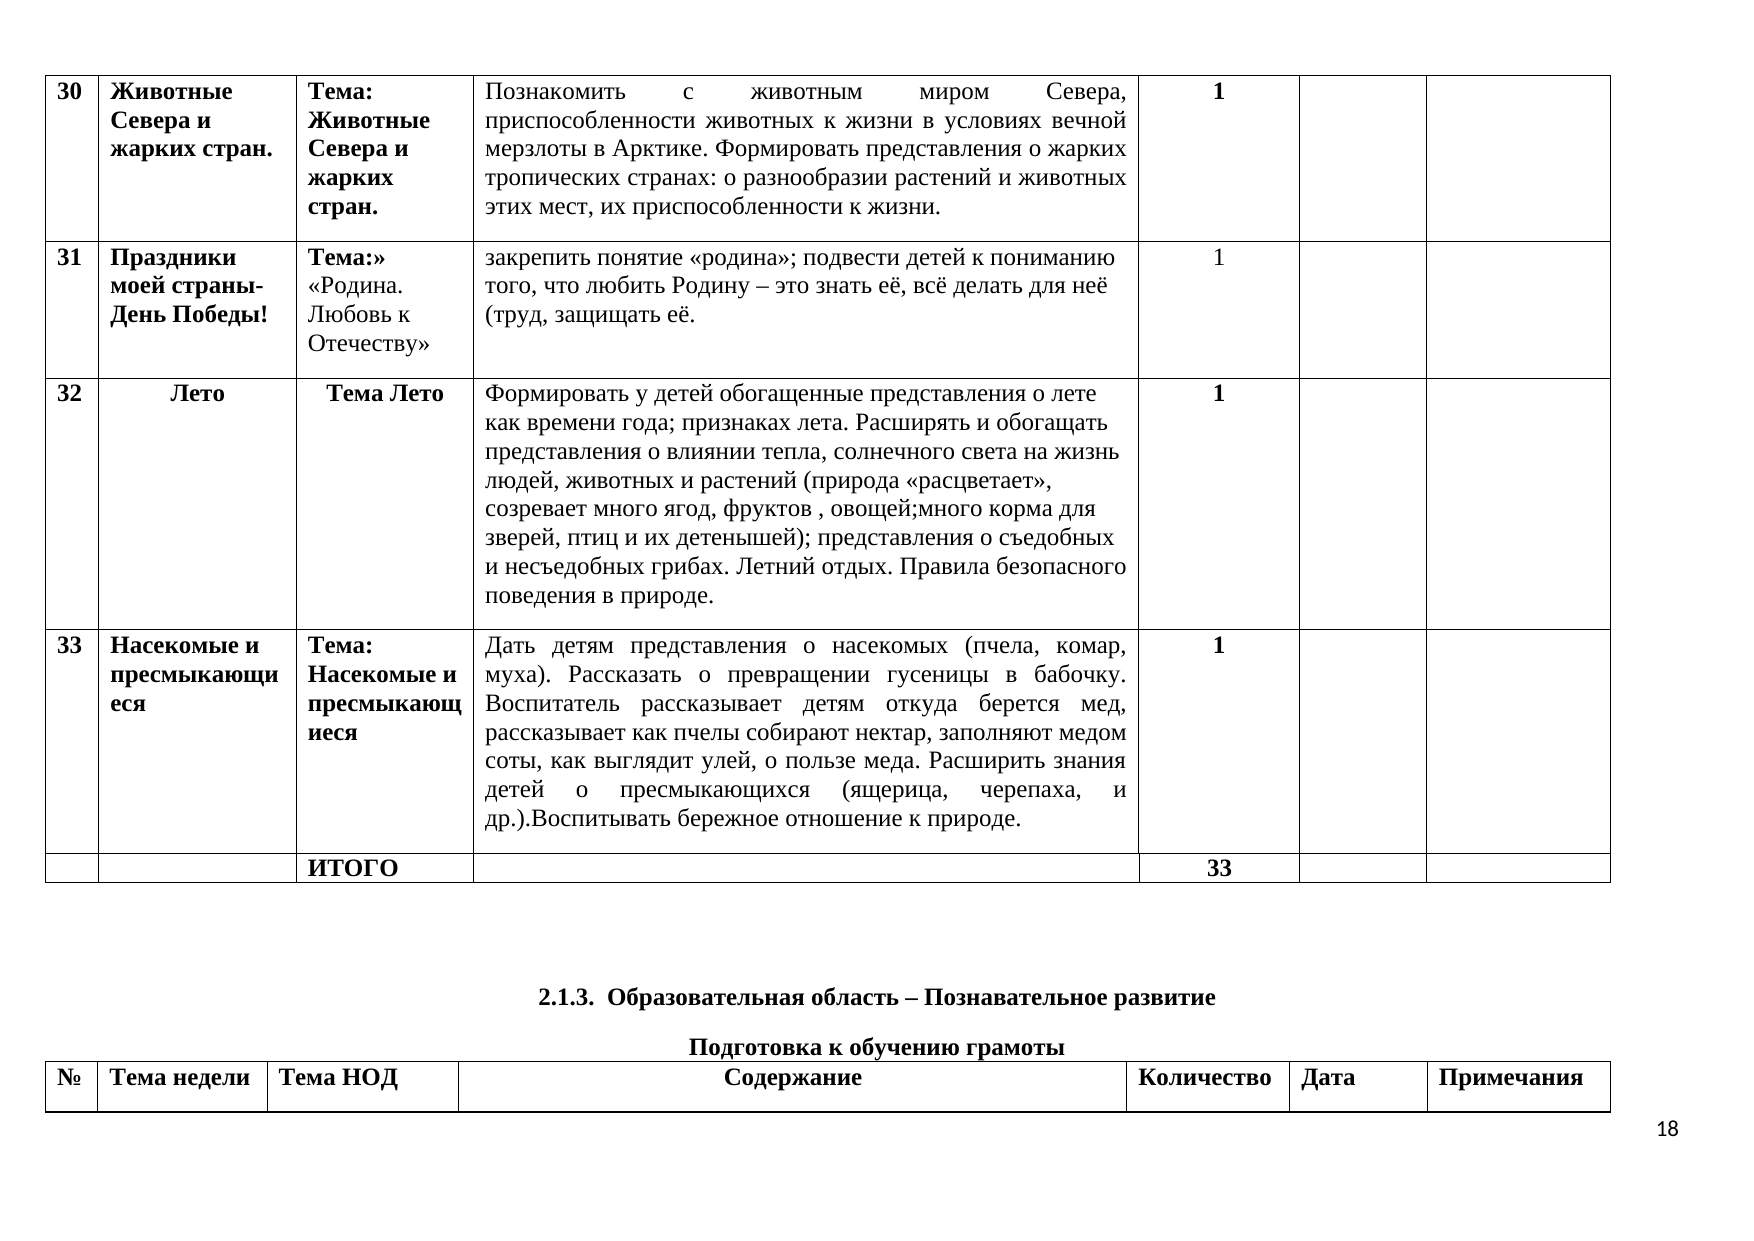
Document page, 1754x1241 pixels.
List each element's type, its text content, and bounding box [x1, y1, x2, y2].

table_cell Тема: Насекомые и пресмыкающиеся [297, 630, 473, 852]
table_cell [1300, 854, 1426, 882]
table_header Количество часов [1127, 1062, 1289, 1111]
table_header Примечания [1428, 1062, 1610, 1111]
table_header № п.п. [46, 1062, 97, 1111]
table_cell Дать детям представления о насекомых (пчела, комар, муха). Рассказать о превращении гусеницы в бабочку. Воспитатель рассказывает детям откуда берется мед, рассказывает как пчелы собирают нектар, заполняют медом соты, как выглядит улей, о пользе меда. Расширить знания детей о пресмыкающихся (ящерица, черепаха, и др.).Воспитывать бережное отношение к природе. [474, 630, 1138, 852]
table_cell 33 [46, 630, 98, 852]
table_cell Тема Лето [297, 379, 473, 629]
table_cell 31 [46, 242, 98, 377]
table_cell [99, 854, 296, 882]
table_cell [1300, 379, 1426, 629]
text Подготовка к обучению грамоты [75, 1032, 1679, 1061]
table_cell Тема: Животные Севера и жарких стран. [297, 76, 473, 241]
table_cell 32 [46, 379, 98, 629]
table_header Дата [1290, 1062, 1427, 1111]
table_cell Тема:» «Родина. Любовь к Отечеству» [297, 242, 473, 377]
table_cell [474, 854, 1139, 882]
table_cell Познакомить с животным миром Севера, приспособленности животных к жизни в условиях вечной мерзлоты в Арктике. Формировать представления о жарких тропических странах: о разнообразии растений и животных этих мест, их приспособленности к жизни. [474, 76, 1138, 241]
table_cell [1427, 854, 1610, 882]
table_cell 33 [1140, 854, 1299, 882]
table_cell 1 [1139, 630, 1299, 852]
table_cell [1427, 76, 1610, 241]
table_header Содержание [459, 1062, 1126, 1111]
table_header Тема НОД [268, 1062, 458, 1111]
table_cell Лето [99, 379, 296, 629]
table_cell 1 [1139, 76, 1299, 241]
table_cell 1 [1139, 242, 1299, 377]
table_cell [1427, 242, 1610, 377]
table_cell [1300, 630, 1426, 852]
table_cell [46, 854, 98, 882]
table_cell 1 [1139, 379, 1299, 629]
table_cell [1427, 630, 1610, 852]
table_cell 30 [46, 76, 98, 241]
table_cell Животные Севера и жарких стран. [99, 76, 296, 241]
table_cell [1300, 76, 1426, 241]
table_cell [1427, 379, 1610, 629]
table_cell Праздники моей страны-День Победы! [99, 242, 296, 377]
table_header Тема недели [98, 1062, 267, 1111]
text 2.1.3. Образовательная область – Познавательное развитие [75, 982, 1679, 1011]
table_cell закрепить понятие «родина»; подвести детей к пониманию того, что любить Родину – это знать её, всё делать для неё (труд, защищать её. [474, 242, 1138, 377]
table_cell ИТОГО [297, 854, 473, 882]
table_cell [1300, 242, 1426, 377]
table_cell Насекомые и пресмыкающиеся [99, 630, 296, 852]
table_cell Формировать у детей обогащенные представления о лете как времени года; признаках лета. Расширять и обогащать представления о влиянии тепла, солнечного света на жизнь людей, животных и растений (природа «расцветает», созревает много ягод, фруктов , овощей;много корма для зверей, птиц и их детенышей); представления о съедобных и несъедобных грибах. Летний отдых. Правила безопасного поведения в природе. [474, 379, 1138, 629]
